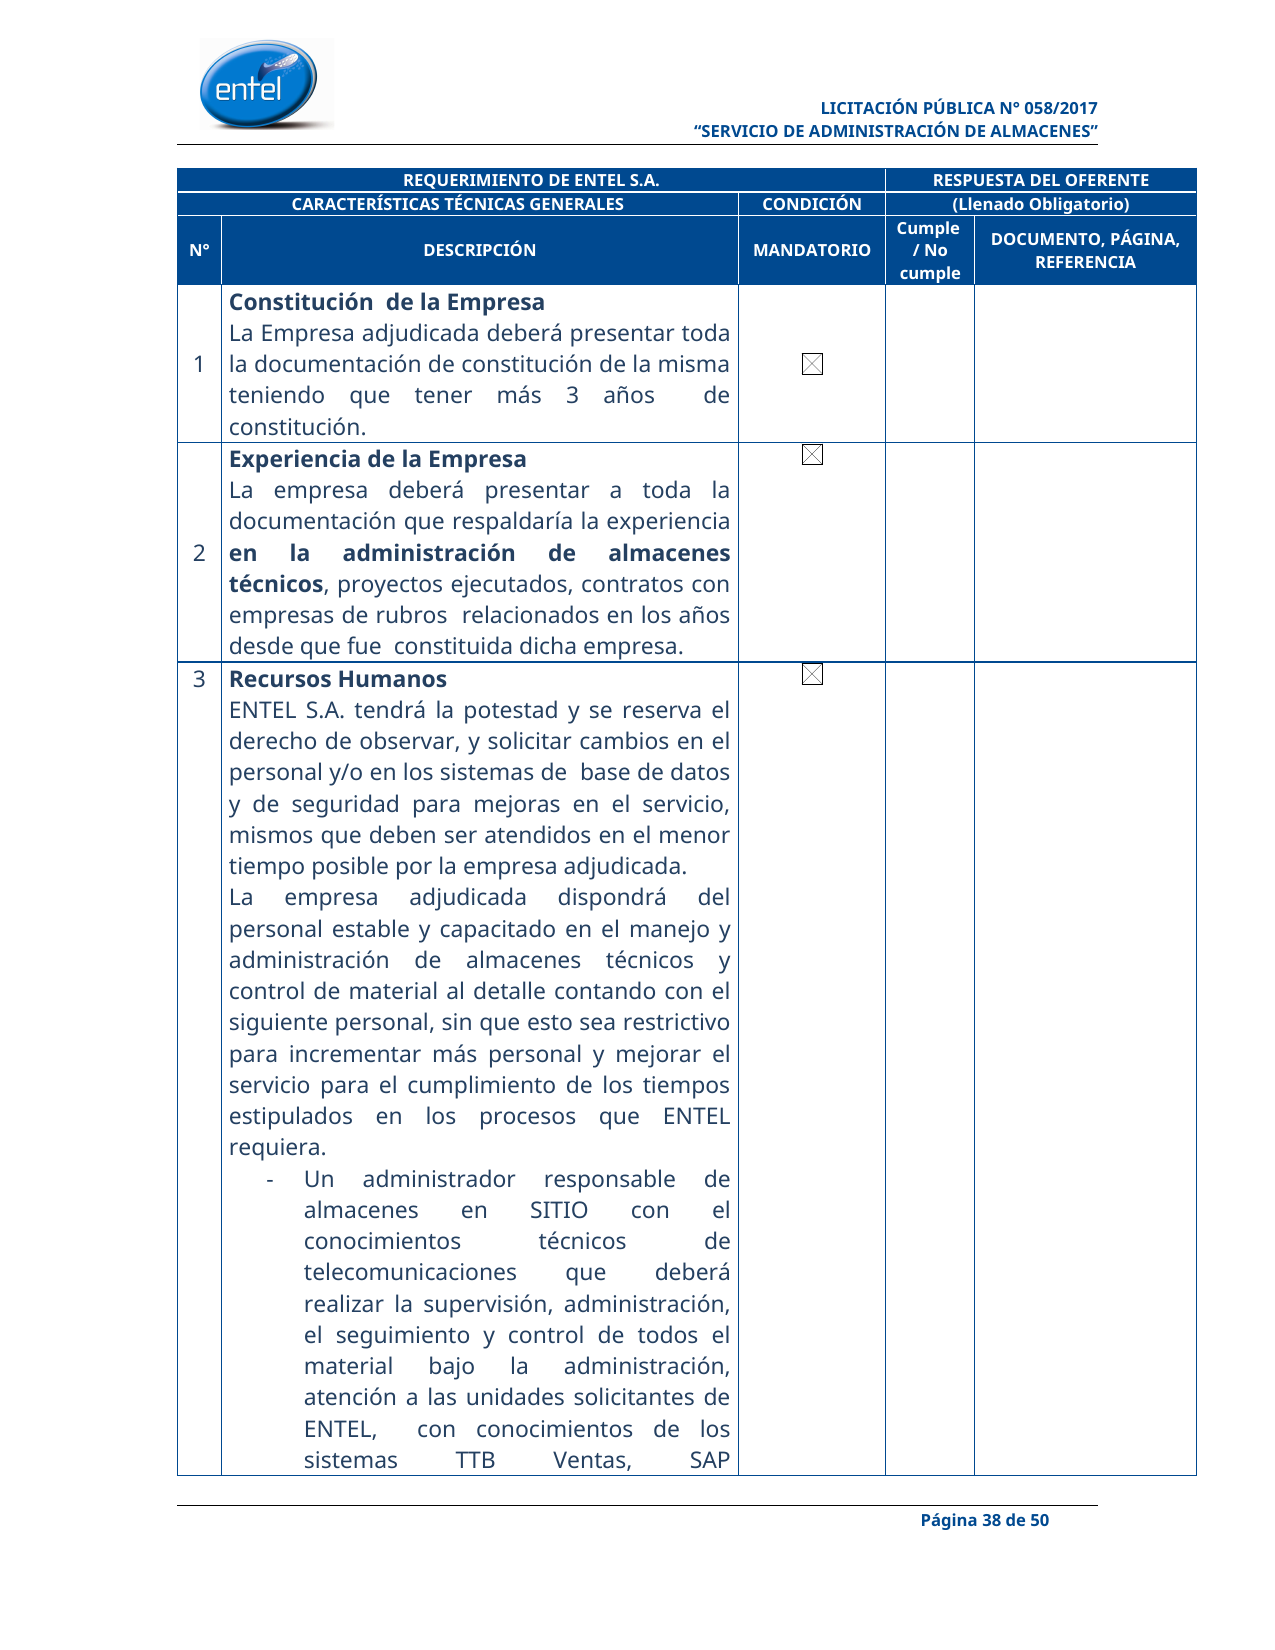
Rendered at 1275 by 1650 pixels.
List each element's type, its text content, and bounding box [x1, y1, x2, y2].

table_cell 2 [178, 443, 221, 661]
table_cell N° [178, 216, 221, 284]
table_cell MANDATORIO [739, 216, 885, 284]
table_header REQUERIMIENTO DE ENTEL S.A. [178, 169, 885, 191]
table_cell [886, 663, 974, 1475]
table_cell Constitución de la Empresa La Empresa adjudicada deberá presentar toda la documentación de constitución de la misma teniendo que tener más 3 años de constitución. [222, 285, 738, 442]
table_cell [975, 285, 1196, 442]
table_cell [739, 443, 885, 661]
table_cell DOCUMENTO, PÁGINA, REFERENCIA [975, 216, 1196, 284]
picture [199, 38, 335, 130]
table_cell Cumple / No cumple [886, 216, 974, 284]
table_cell DESCRIPCIÓN [222, 216, 738, 284]
table_cell (Llenado Obligatorio) [886, 193, 1196, 215]
table_cell CARACTERÍSTICAS TÉCNICAS GENERALES [178, 193, 738, 215]
table_cell 3 [178, 663, 221, 1475]
table_cell [739, 663, 885, 1475]
table_cell [975, 443, 1196, 661]
table_cell [739, 285, 885, 442]
table_cell [886, 443, 974, 661]
table_cell Experiencia de la Empresa La empresa deberá presentar a toda la documentación que respaldaría la experiencia en la administración de almacenes técnicos, proyectos ejecutados, contratos con empresas de rubros relacionados en los años desde que fue constituida dicha empresa. [222, 443, 738, 661]
table_cell [886, 285, 974, 442]
table_cell [975, 663, 1196, 1475]
table_header RESPUESTA DEL OFERENTE [886, 169, 1196, 191]
table_cell CONDICIÓN [739, 193, 885, 215]
table_cell 1 [178, 285, 221, 442]
